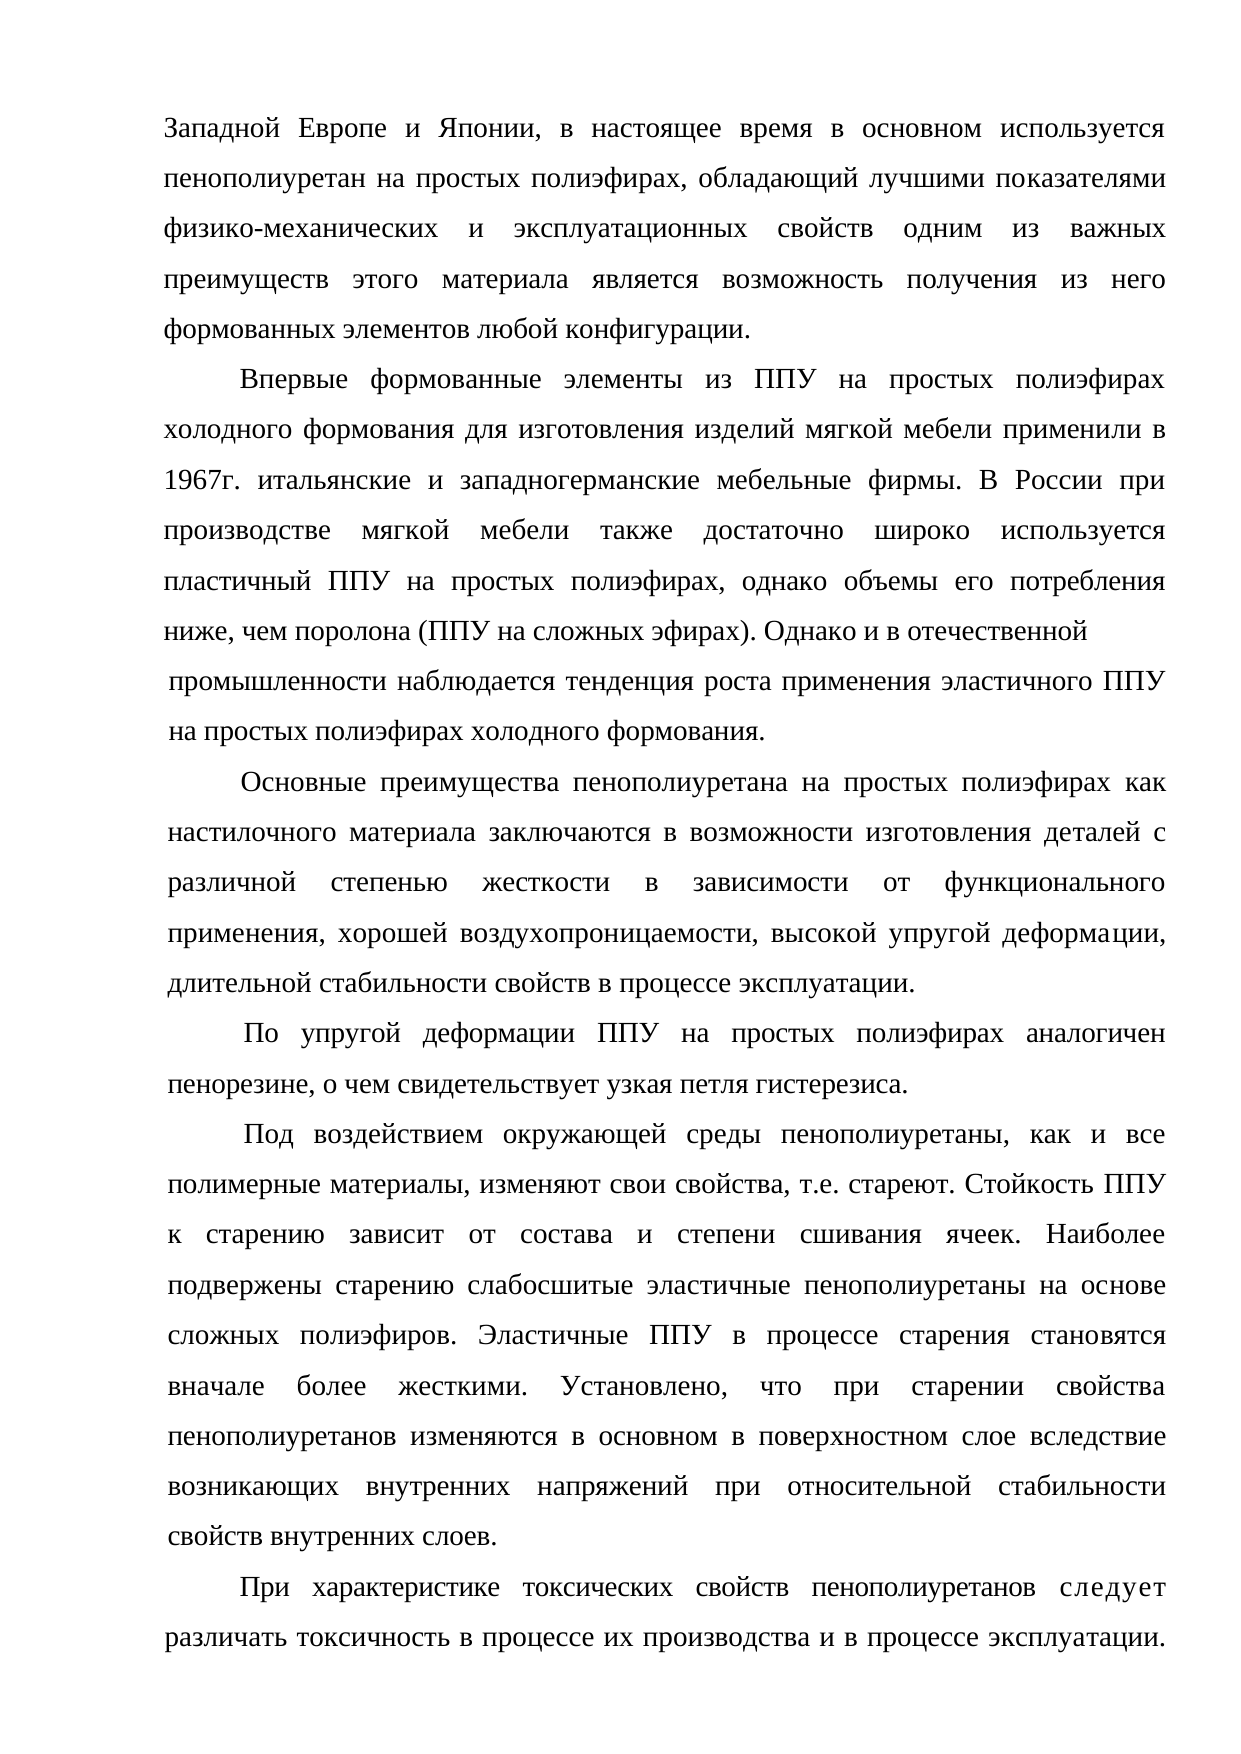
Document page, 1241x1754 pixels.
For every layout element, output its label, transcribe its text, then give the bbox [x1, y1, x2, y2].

text По упругой деформации ППУ на простых полиэфирах аналогичен пенорезине, о чем свидетельствует узкая петля гистерезиса. [167, 1015, 1166, 1099]
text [163, 110, 1166, 344]
text Под воздействием окружающей среды пенополиуретаны, как и все полимерные материалы, изменяют свои свойства, т.е. стареют. Стойкость ППУ к старению зависит от состава и степени сшивания ячеек. Наиболее подвержены старению слабосшитые эластичные пенополиуретаны на основе сложных полиэфиров. Эластичные ППУ в процессе старения становятся вначале более жесткими. Установлено, что при старении свойства пенополиуретанов изменяются в основном в поверхностном слое вследствие возникающих внутренних напряжений при относительной стабильности свойств внутренних слоев. [167, 1116, 1166, 1552]
text Впервые формованные элементы из ППУ на простых полиэфирах холодного формования для изготовления изделий мягкой мебели применили в 1967г. итальянские и западногерманские мебельные фирмы. В России при производстве мягкой мебели также достаточно широко используется пластичный ППУ на простых полиэфирах, однако объемы его потребления ниже, чем поролона (ППУ на сложных эфирах). Однако и в отечественной [163, 361, 1166, 646]
text промышленности наблюдается тенденция роста применения эластичного ППУ на простых полиэфирах холодного формования. [168, 663, 1166, 747]
text Основные преимущества пенополиуретана на простых полиэфирах как настилочного материала заключаются в возможности изготовления деталей с различной степенью жесткости в зависимости от функционального применения, хорошей воздухопроницаемости, высокой упругой деформации, длительной стабильности свойств в процессе эксплуатации. [167, 764, 1166, 999]
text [164, 1569, 1166, 1653]
